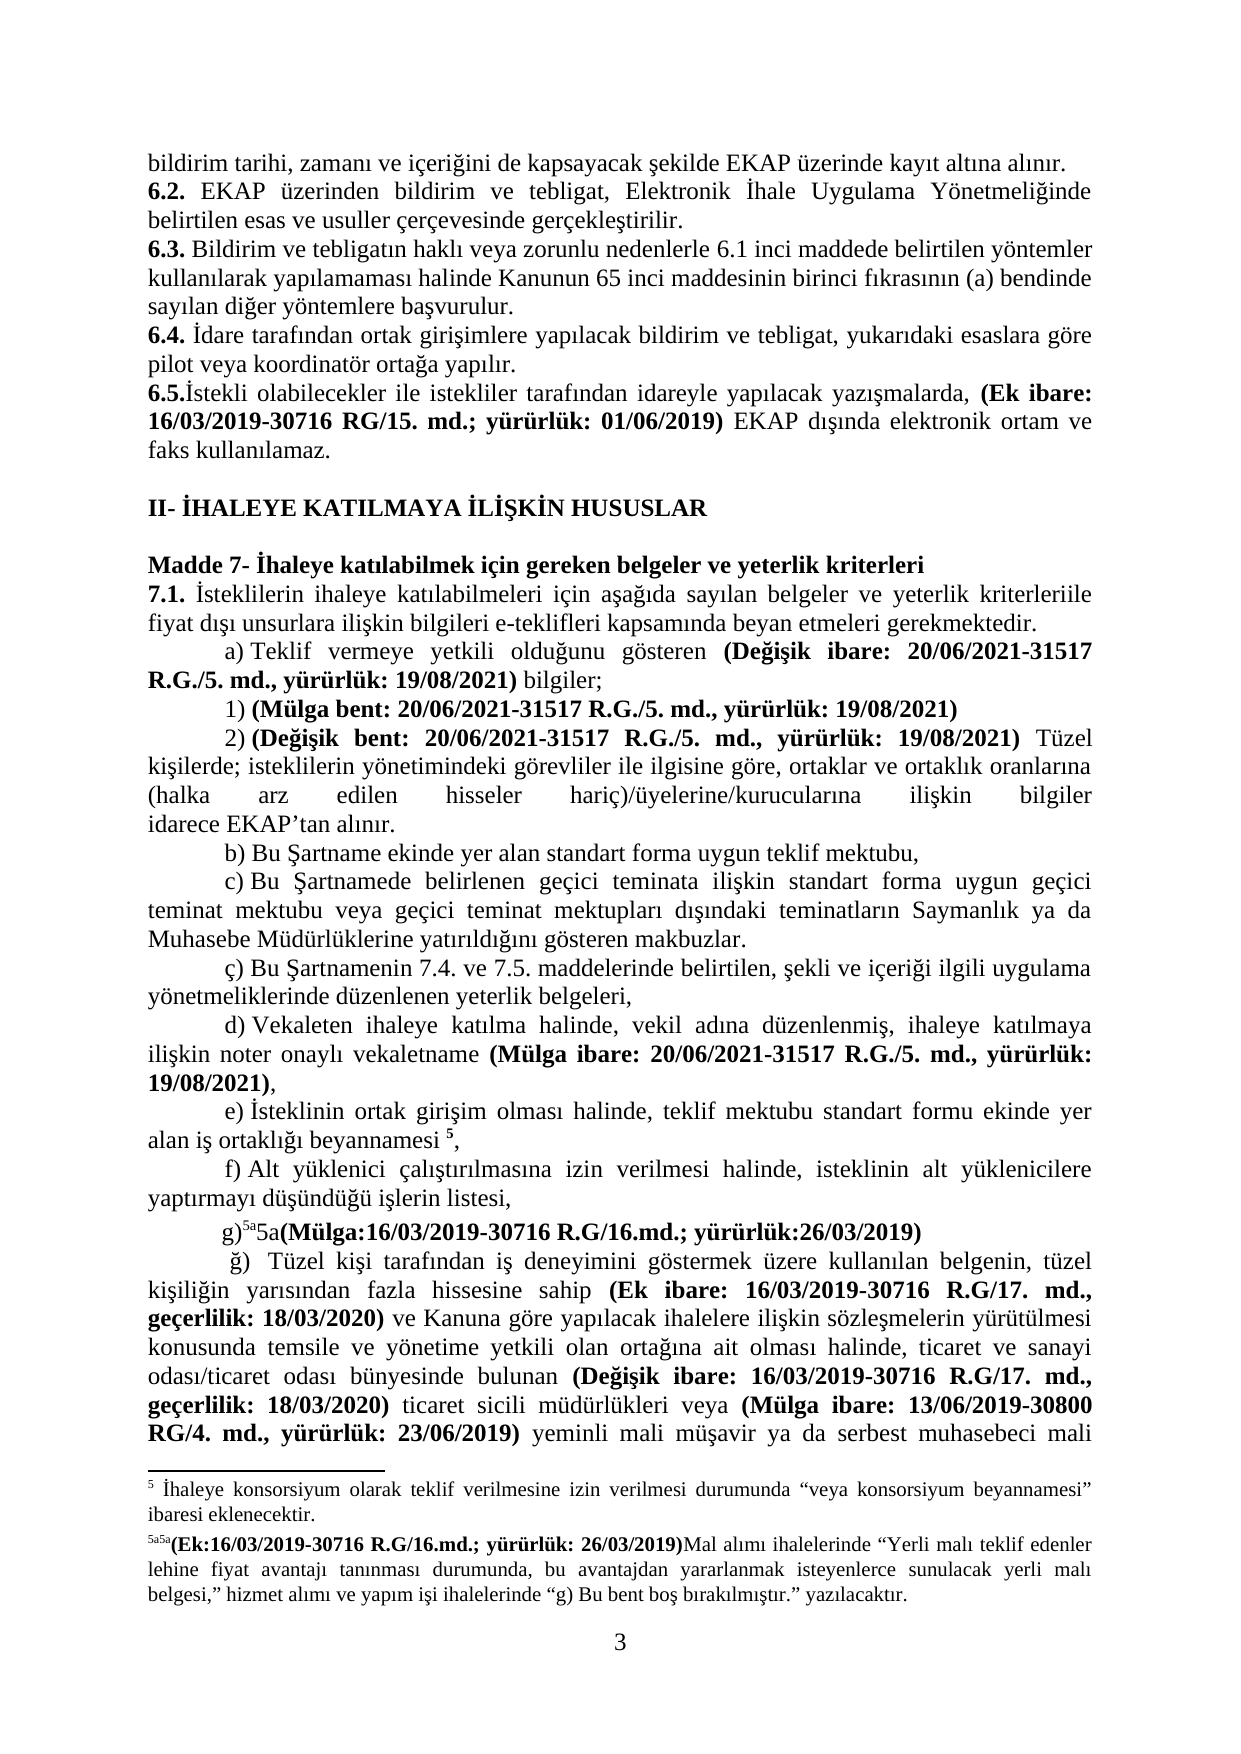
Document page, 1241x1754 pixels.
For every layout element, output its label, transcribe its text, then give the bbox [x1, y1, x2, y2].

text b) Bu Şartname ekinde yer alan standart forma uygun teklif mektubu, [148, 838, 1093, 866]
text 6.5.İstekli olabilecekler ile istekliler tarafından idareyle yapılacak yazışmalarda, (Ek ibare: 16/03/2019-30716 RG/15. md.; yürürlük: 01/06/2019) EKAP dışında elektronik ortam ve faks kullanılamaz. [148, 378, 1093, 464]
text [148, 148, 1093, 176]
text Madde 7- İhaleye katılabilmek için gereken belgeler ve yeterlik kriterleri [148, 550, 1093, 579]
text 6.4. İdare tarafından ortak girişimlere yapılacak bildirim ve tebligat, yukarıdaki esaslara göre pilot veya koordinatör ortağa yapılır. [148, 320, 1093, 378]
text 1) (Mülga bent: 20/06/2021-31517 R.G./5. md., yürürlük: 19/08/2021) [148, 694, 1093, 723]
text c) Bu Şartnamede belirlenen geçici teminata ilişkin standart forma uygun geçici teminat mektubu veya geçici teminat mektupları dışındaki teminatların Saymanlık ya da Muhasebe Müdürlüklerine yatırıldığını gösteren makbuzlar. [148, 866, 1093, 953]
text a) Teklif vermeye yetkili olduğunu gösteren (Değişik ibare: 20/06/2021-31517 R.G./5. md., yürürlük: 19/08/2021) bilgiler; [148, 636, 1093, 694]
text 6.2. EKAP üzerinden bildirim ve tebligat, Elektronik İhale Uygulama Yönetmeliğinde belirtilen esas ve usuller çerçevesinde gerçekleştirilir. [148, 176, 1093, 234]
text g)5a(Mülga:16/03/2019-30716 R.G/16.md.; yürürlük:26/03/2019) [148, 1217, 1093, 1246]
text 6.3. Bildirim ve tebligatın haklı veya zorunlu nedenlerle 6.1 inci maddede belirtilen yöntemler kullanılarak yapılamaması halinde Kanunun 65 inci maddesinin birinci fıkrasının (a) bendinde sayılan diğer yöntemlere başvurulur. [148, 234, 1093, 320]
text 7.1. İsteklilerin ihaleye katılabilmeleri için aşağıda sayılan belgeler ve yeterlik kriterleriile fiyat dışı unsurlara ilişkin bilgileri e-teklifleri kapsamında beyan etmeleri gerekmektedir. [148, 579, 1093, 636]
text 2) (Değişik bent: 20/06/2021-31517 R.G./5. md., yürürlük: 19/08/2021) Tüzel kişilerde; isteklilerin yönetimindeki görevliler ile ilgisine göre, ortaklar ve ortaklık oranlarına (halka arz edilen hisseler hariç)/üyelerine/kurucularına ilişkin bilgiler idarece EKAP’tan alınır. [148, 723, 1093, 838]
text e) İsteklinin ortak girişim olması halinde, teklif mektubu standart formu ekinde yer alan iş ortaklığı beyannamesi , [148, 1096, 1093, 1154]
text d) Vekaleten ihaleye katılma halinde, vekil adına düzenlenmiş, ihaleye katılmaya ilişkin noter onaylı vekaletname (Mülga ibare: 20/06/2021-31517 R.G./5. md., yürürlük: 19/08/2021), [148, 1010, 1093, 1096]
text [148, 1246, 1093, 1447]
text ç) Bu Şartnamenin 7.4. ve 7.5. maddelerinde belirtilen, şekli ve içeriği ilgili uygulama yönetmeliklerinde düzenlenen yeterlik belgeleri, [148, 953, 1093, 1010]
text f) Alt yüklenici çalıştırılmasına izin verilmesi halinde, isteklinin alt yüklenicilere yaptırmayı düşündüğü işlerin listesi, [148, 1154, 1093, 1211]
text II- İHALEYE KATILMAYA İLİŞKİN HUSUSLAR [148, 493, 1093, 521]
